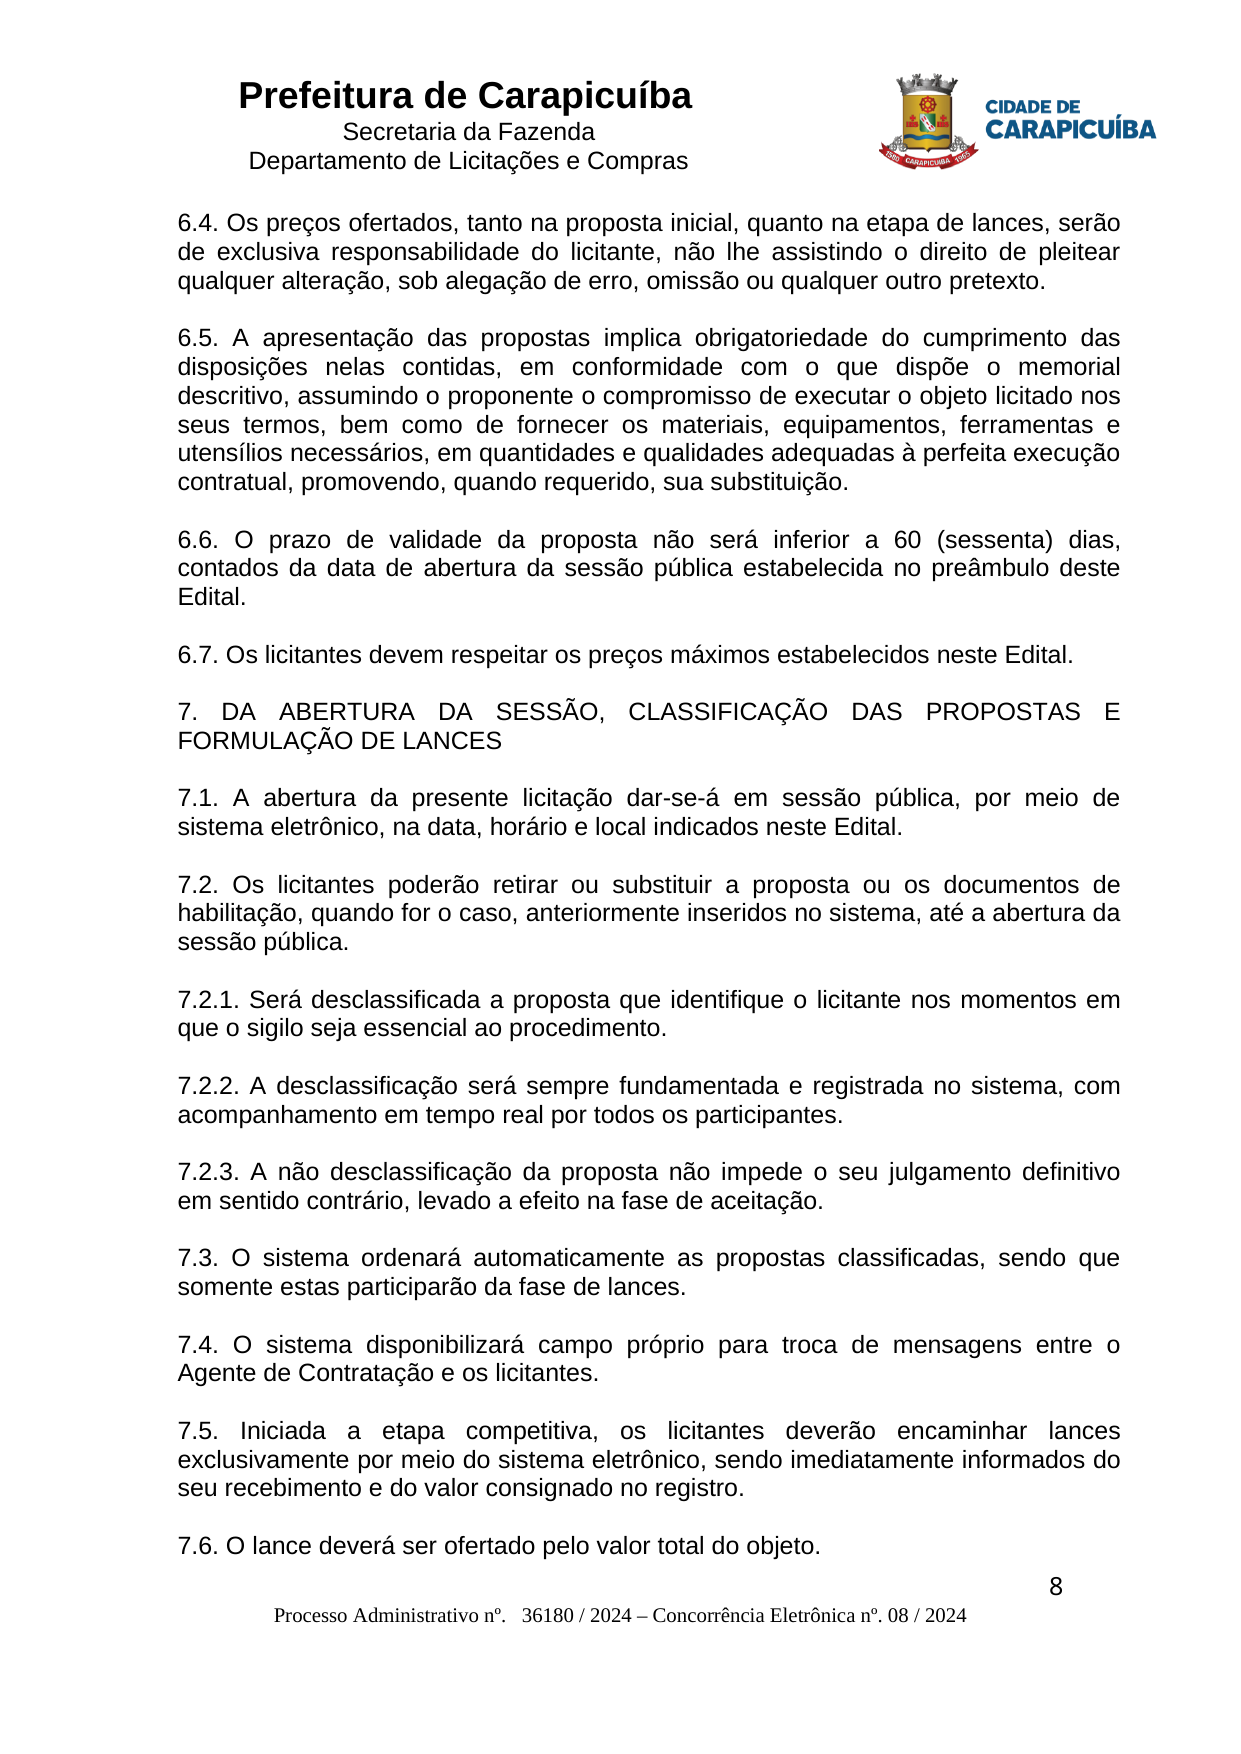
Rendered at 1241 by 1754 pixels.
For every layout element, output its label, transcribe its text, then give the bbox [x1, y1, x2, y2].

text 7.3. O sistema ordenará automaticamente as propostas classificadas, sendo que somente estas participarão da fase de lances. [177, 1243, 1122, 1301]
text 7.2.1. Será desclassificada a proposta que identifique o licitante nos momentos em que o sigilo seja essencial ao procedimento. [177, 985, 1122, 1042]
text 6.6. O prazo de validade da proposta não será inferior a 60 (sessenta) dias, contados da data de abertura da sessão pública estabelecida no preâmbulo deste Edital. [177, 525, 1122, 611]
text 7.5. Iniciada a etapa competitiva, os licitantes deverão encaminhar lances exclusivamente por meio do sistema eletrônico, sendo imediatamente informados do seu recebimento e do valor consignado no registro. [177, 1416, 1122, 1502]
text 6.5. A apresentação das propostas implica obrigatoriedade do cumprimento das disposições nelas contidas, em conformidade com o que dispõe o memorial descritivo, assumindo o proponente o compromisso de executar o objeto licitado nos seus termos, bem como de fornecer os materiais, equipamentos, ferramentas e utensílios necessários, em quantidades e qualidades adequadas à perfeita execução contratual, promovendo, quando requerido, sua substituição. [177, 323, 1122, 496]
text 7.2. Os licitantes poderão retirar ou substituir a proposta ou os documentos de habilitação, quando for o caso, anteriormente inseridos no sistema, até a abertura da sessão pública. [177, 870, 1122, 956]
text 7.1. A abertura da presente licitação dar-se-á em sessão pública, por meio de sistema eletrônico, na data, horário e local indicados neste Edital. [177, 783, 1122, 841]
text 6.7. Os licitantes devem respeitar os preços máximos estabelecidos neste Edital. [177, 640, 1122, 668]
text 7.2.3. A não desclassificação da proposta não impede o seu julgamento definitivo em sentido contrário, levado a efeito na fase de aceitação. [177, 1157, 1122, 1215]
text 7. DA ABERTURA DA SESSÃO, CLASSIFICAÇÃO DAS PROPOSTAS E FORMULAÇÃO DE LANCES [177, 697, 1122, 755]
text 7.2.2. A desclassificação será sempre fundamentada e registrada no sistema, com acompanhamento em tempo real por todos os participantes. [177, 1071, 1122, 1128]
text 7.6. O lance deverá ser ofertado pelo valor total do objeto. [177, 1531, 1122, 1560]
text 7.4. O sistema disponibilizará campo próprio para troca de mensagens entre o Agente de Contratação e os licitantes. [177, 1330, 1122, 1387]
text 6.4. Os preços ofertados, tanto na proposta inicial, quanto na etapa de lances, serão de exclusiva responsabilidade do licitante, não lhe assistindo o direito de pleitear qualquer alteração, sob alegação de erro, omissão ou qualquer outro pretexto. [177, 208, 1122, 295]
picture [877, 65, 1159, 172]
